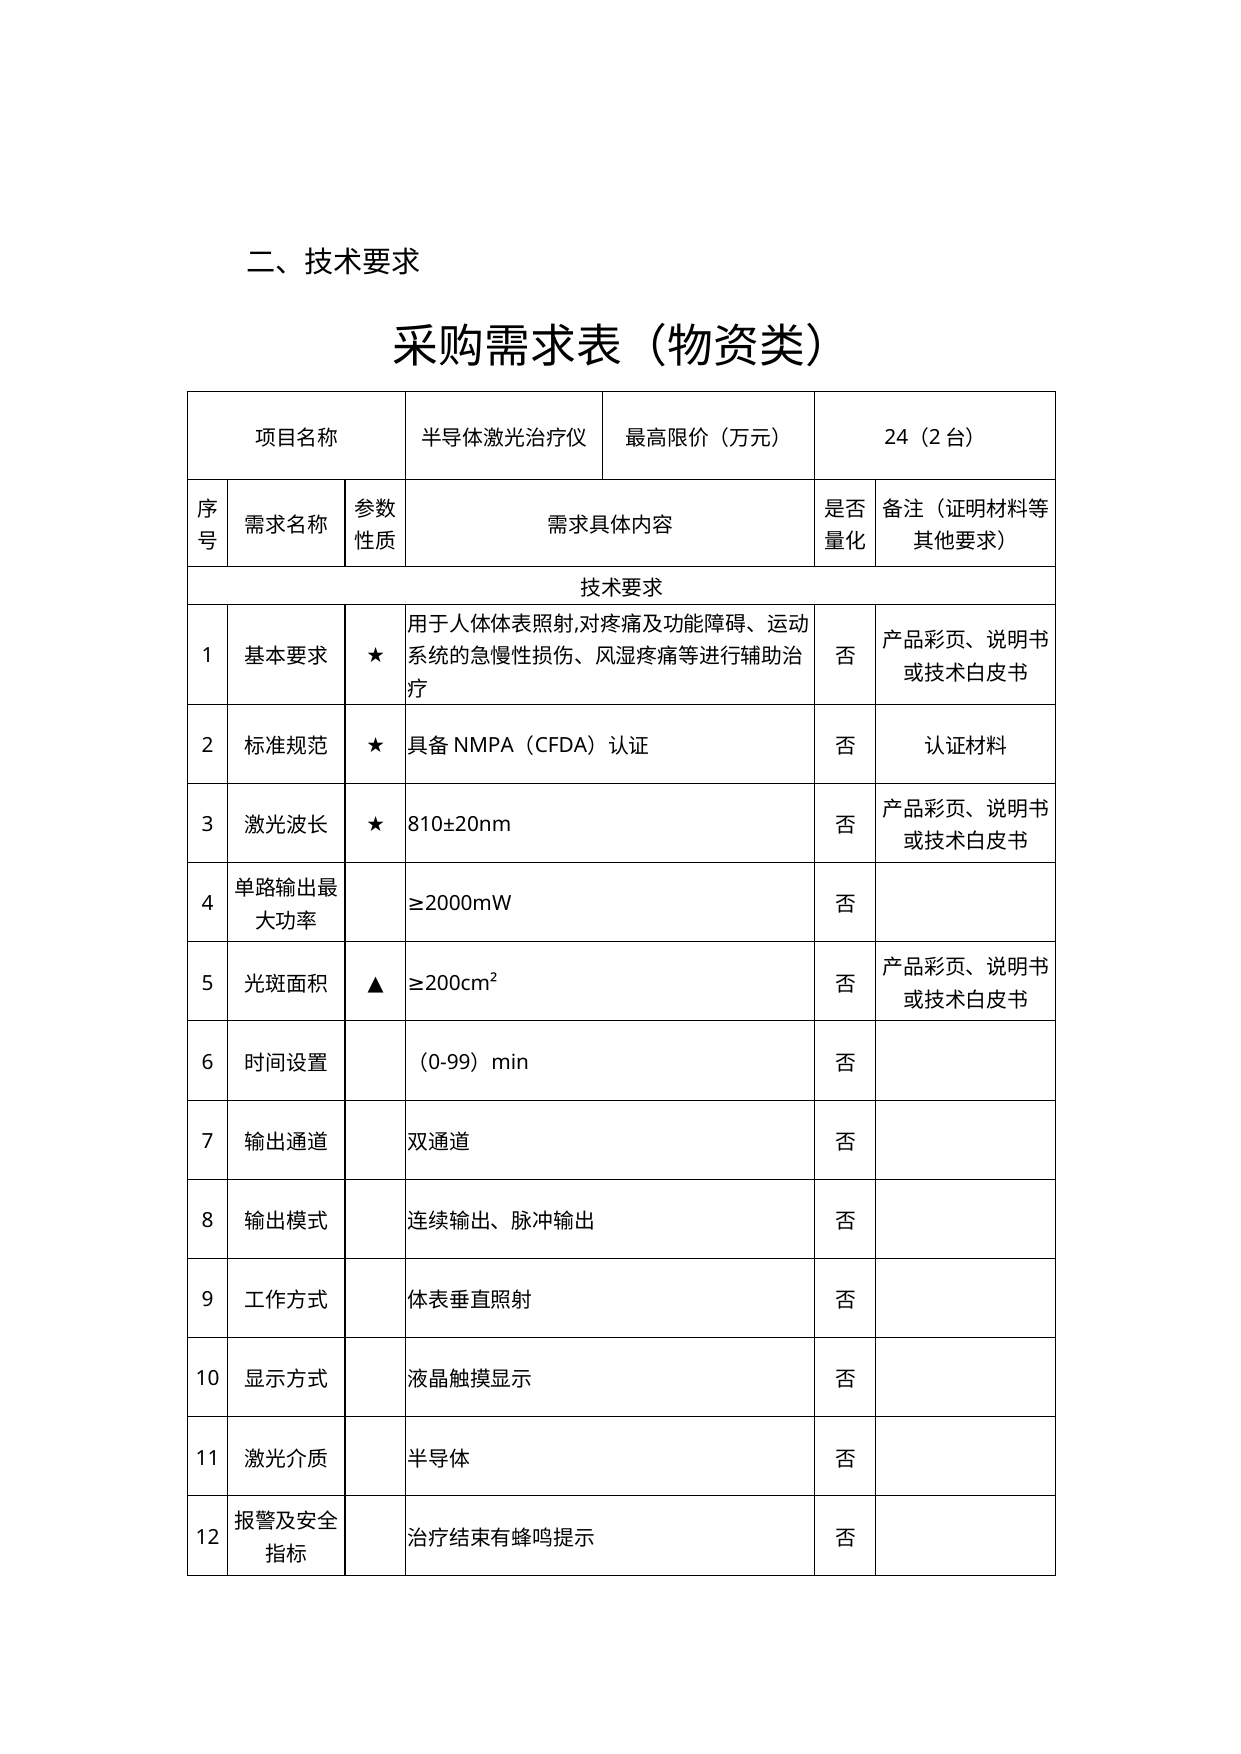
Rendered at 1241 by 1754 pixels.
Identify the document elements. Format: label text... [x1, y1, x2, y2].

table_cell [876, 1417, 1055, 1495]
table_cell 输出通道 [228, 1101, 344, 1179]
table_cell 6 [188, 1021, 227, 1099]
table_cell 需求名称 [228, 480, 344, 566]
table_cell 否 [815, 1338, 875, 1416]
table_cell 8 [188, 1180, 227, 1258]
table_cell [346, 1417, 405, 1495]
table_cell 治疗结束有蜂鸣提示 [406, 1496, 814, 1574]
table_cell 半导体 [406, 1417, 814, 1495]
table_cell 否 [815, 1180, 875, 1258]
table_cell 报警及安全指标 [228, 1496, 344, 1574]
table_cell 项目名称 [188, 392, 405, 478]
table_cell 技术要求 [188, 567, 1055, 603]
table_cell 9 [188, 1259, 227, 1337]
table_cell 产品彩页、说明书或技术白皮书 [876, 784, 1055, 862]
table_cell 体表垂直照射 [406, 1259, 814, 1337]
table_cell 3 [188, 784, 227, 862]
table_cell 24（2台） [815, 392, 1055, 478]
table_cell 产品彩页、说明书或技术白皮书 [876, 605, 1055, 704]
subtitle 技术要求 [187, 227, 1053, 292]
table_cell 半导体激光治疗仪 [406, 392, 602, 478]
table_cell 2 [188, 705, 227, 783]
table_cell ≥200cm² [406, 942, 814, 1020]
table_cell 工作方式 [228, 1259, 344, 1337]
table_cell 否 [815, 1496, 875, 1574]
table_cell [876, 1496, 1055, 1574]
table_cell 7 [188, 1101, 227, 1179]
table_cell [346, 1259, 405, 1337]
table_cell 否 [815, 784, 875, 862]
table_cell （0-99）min [406, 1021, 814, 1099]
table_cell 激光波长 [228, 784, 344, 862]
table_cell 否 [815, 1417, 875, 1495]
table_cell 10 [188, 1338, 227, 1416]
table_cell 否 [815, 863, 875, 941]
table_cell 标准规范 [228, 705, 344, 783]
table_cell 单路输出最大功率 [228, 863, 344, 941]
table_cell 需求具体内容 [406, 480, 814, 566]
table_cell 输出模式 [228, 1180, 344, 1258]
table_cell 连续输出、脉冲输出 [406, 1180, 814, 1258]
table_cell 4 [188, 863, 227, 941]
table_cell ≥2000mW [406, 863, 814, 941]
table_cell 具备NMPA（CFDA）认证 [406, 705, 814, 783]
table_cell 否 [815, 942, 875, 1020]
table_cell 810±20nm [406, 784, 814, 862]
table_cell 激光介质 [228, 1417, 344, 1495]
table_cell [876, 1101, 1055, 1179]
table_cell [346, 1021, 405, 1099]
table_cell 参数性质 [346, 480, 405, 566]
table_cell 5 [188, 942, 227, 1020]
table_cell [346, 1101, 405, 1179]
table_cell 时间设置 [228, 1021, 344, 1099]
table_cell 液晶触摸显示 [406, 1338, 814, 1416]
table_cell 否 [815, 705, 875, 783]
table_cell 备注（证明材料等其他要求） [876, 480, 1055, 566]
table_cell 认证材料 [876, 705, 1055, 783]
table_cell [346, 1180, 405, 1258]
table_cell [876, 1180, 1055, 1258]
table_cell 基本要求 [228, 605, 344, 704]
table_cell ★ [346, 705, 405, 783]
table_cell [876, 1338, 1055, 1416]
table_cell 否 [815, 1021, 875, 1099]
table_cell ★ [346, 784, 405, 862]
table_cell ★ [346, 605, 405, 704]
table_cell 1 [188, 605, 227, 704]
table_cell 序号 [188, 480, 227, 566]
table_cell 否 [815, 1101, 875, 1179]
table_cell [876, 1021, 1055, 1099]
table_cell 否 [815, 1259, 875, 1337]
table_cell [876, 863, 1055, 941]
table_cell 显示方式 [228, 1338, 344, 1416]
table_cell 12 [188, 1496, 227, 1574]
table_header 采购需求表（物资类） [188, 292, 1056, 391]
table_cell [346, 863, 405, 941]
table_cell 是否量化 [815, 480, 875, 566]
table_cell [346, 1338, 405, 1416]
table_cell ▲ [346, 942, 405, 1020]
table_cell 11 [188, 1417, 227, 1495]
table_cell 用于人体体表照射,对疼痛及功能障碍、运动系统的急慢性损伤、风湿疼痛等进行辅助治疗 [406, 605, 814, 704]
table_cell [876, 1259, 1055, 1337]
table_cell 最高限价（万元） [603, 392, 814, 478]
table_cell 产品彩页、说明书或技术白皮书 [876, 942, 1055, 1020]
table_cell 双通道 [406, 1101, 814, 1179]
table_cell 光斑面积 [228, 942, 344, 1020]
table_cell [346, 1496, 405, 1574]
table_cell 否 [815, 605, 875, 704]
